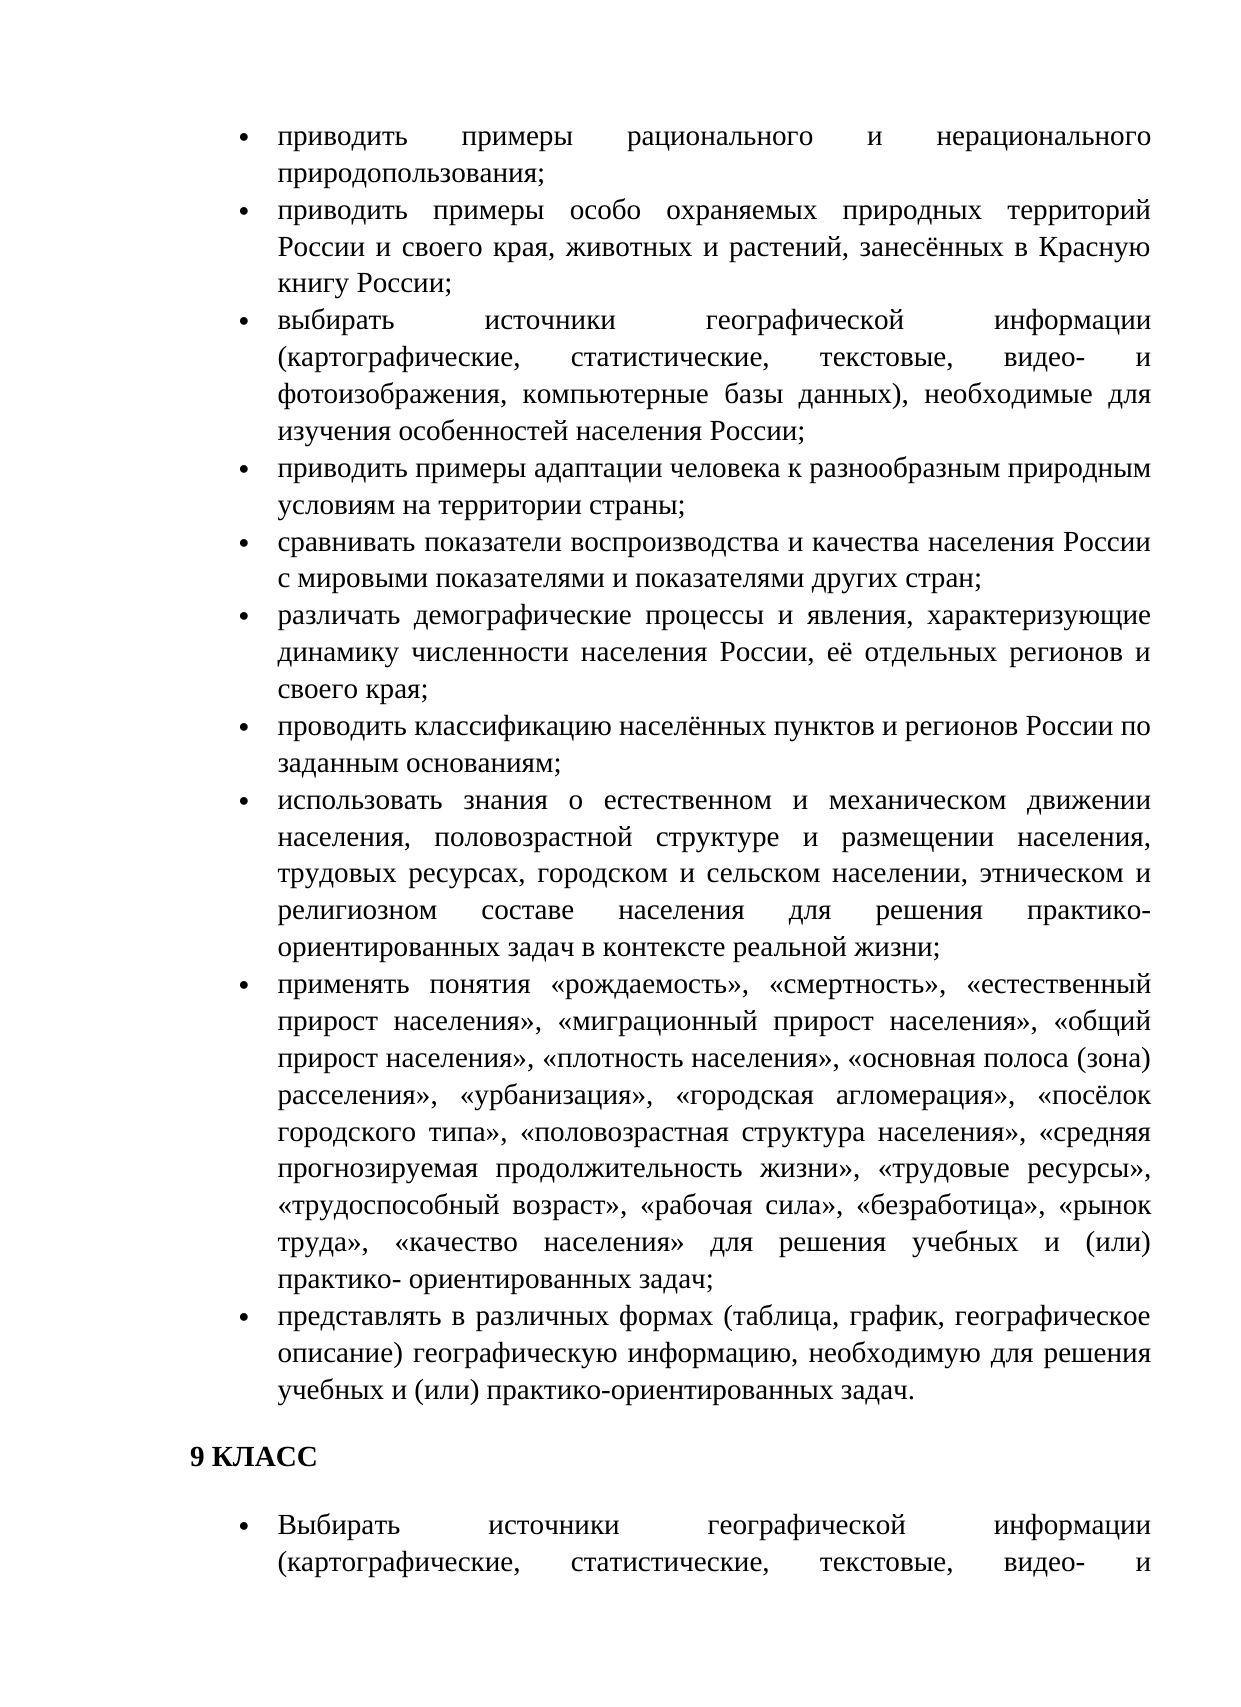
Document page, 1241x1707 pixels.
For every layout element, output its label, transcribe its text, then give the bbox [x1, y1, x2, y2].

list проводить классификацию населённых пунктов и регионов России по заданным основаниям; [240, 708, 1152, 778]
text 9 КЛАСС [190, 1439, 1152, 1473]
list сравнивать показатели воспроизводства и качества населения России с мировыми показателями и показателями других стран; [240, 524, 1152, 594]
list выбирать источники географической информации (картографические, статистические, текстовые, видео- и фотоизображения, компьютерные базы данных), необходимые для изучения особенностей населения России; [240, 302, 1152, 447]
list приводить примеры рационального и нерационального природопользования; [240, 118, 1152, 188]
list приводить примеры адаптации человека к разнообразным природным условиям на территории страны; [240, 450, 1152, 520]
list приводить примеры особо охраняемых природных территорий России и своего края, животных и растений, занесённых в Красную книгу России; [240, 192, 1152, 299]
list представлять в различных формах (таблица, график, географическое описание) географическую информацию, необходимую для решения учебных и (или) практико-ориентированных задач. [240, 1298, 1152, 1405]
list применять понятия «рождаемость», «смертность», «естественный прирост населения», «миграционный прирост населения», «общий прирост населения», «плотность населения», «основная полоса (зона) расселения», «урбанизация», «городская агломерация», «посёлок городского типа», «половозрастная структура населения», «средняя прогнозируемая продолжительность жизни», «трудовые ресурсы», «трудоспособный возраст», «рабочая сила», «безработица», «рынок труда», «качество населения» для решения учебных и (или) практико- ориентированных задач; [240, 966, 1152, 1295]
list различать демографические процессы и явления, характеризующие динамику численности населения России, её отдельных регионов и своего края; [240, 597, 1152, 705]
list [240, 1507, 1152, 1577]
list использовать знания о естественном и механическом движении населения, половозрастной структуре и размещении населения, трудовых ресурсах, городском и сельском населении, этническом и религиозном составе населения для решения практико-ориентированных задач в контексте реальной жизни; [240, 782, 1152, 963]
